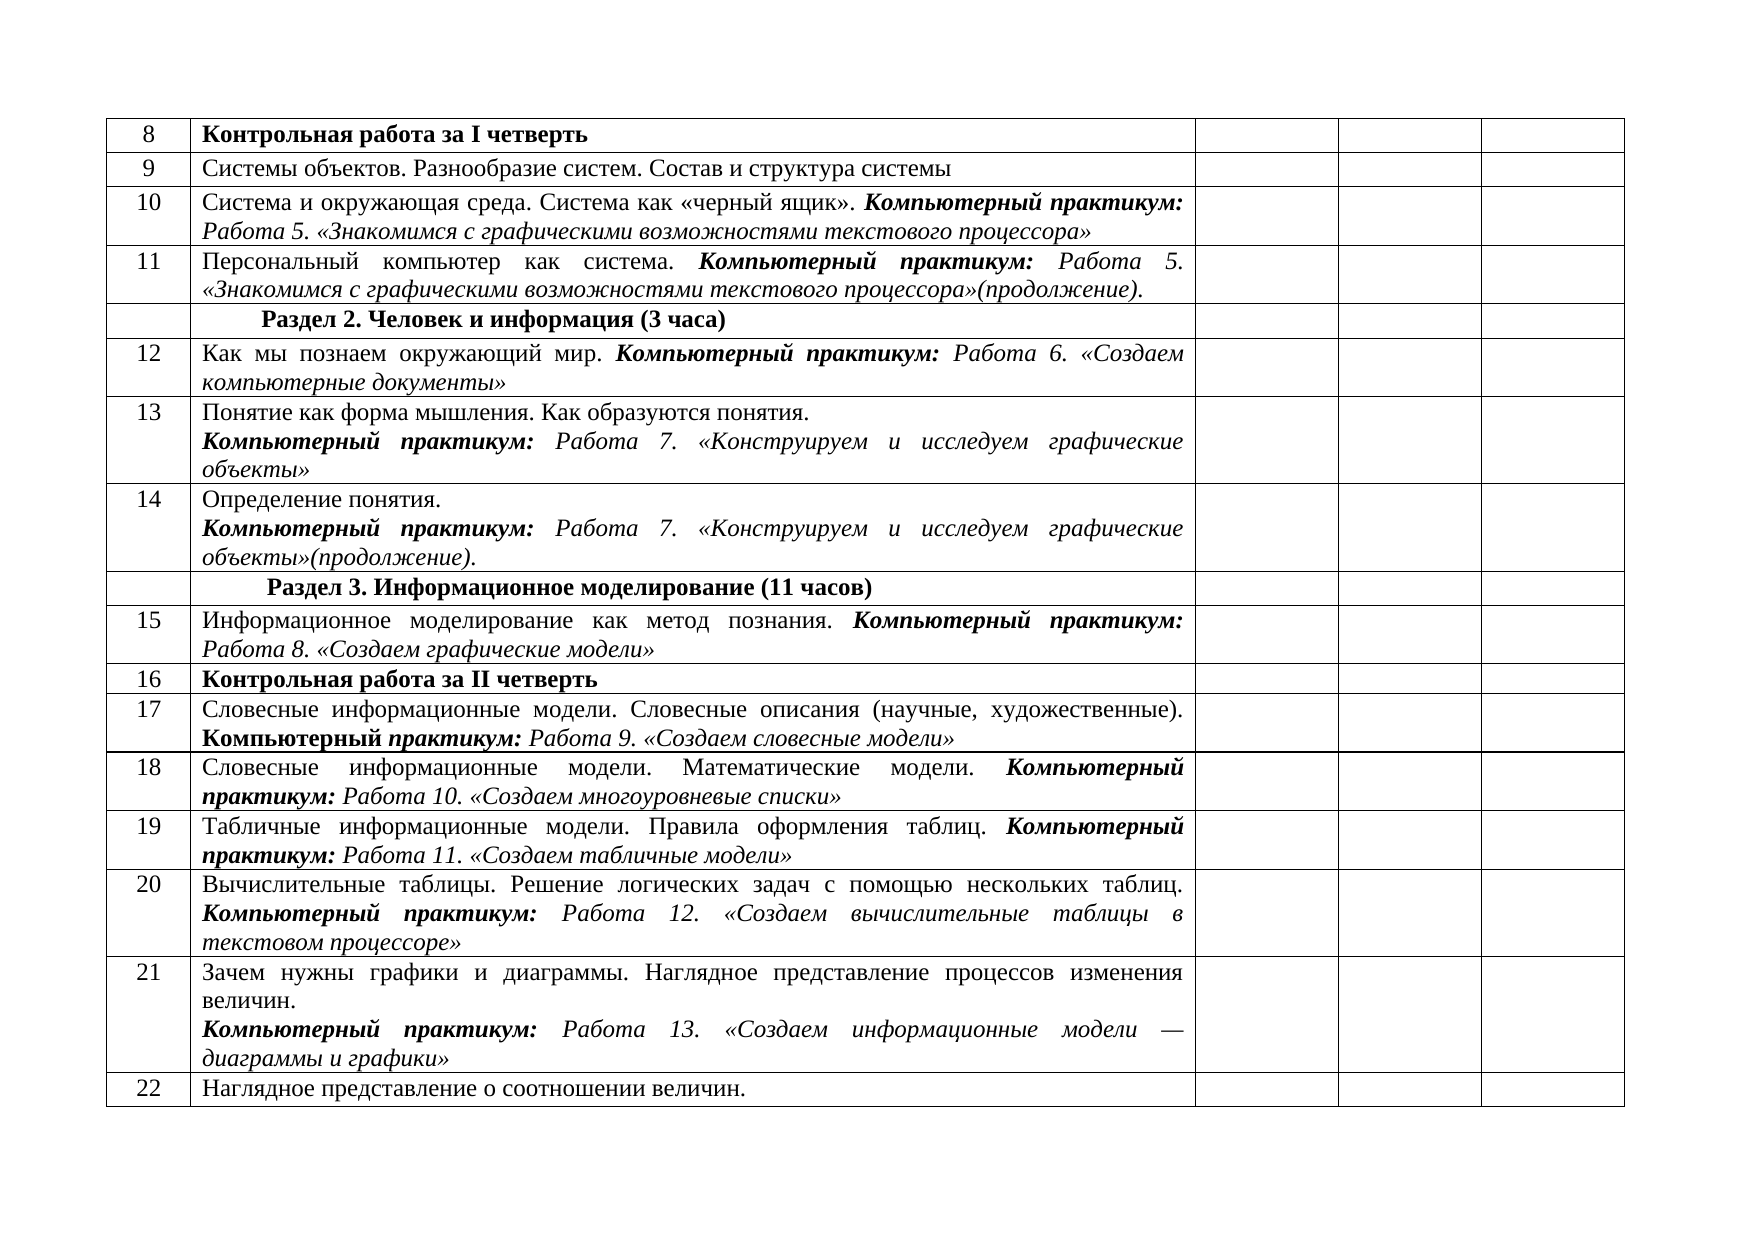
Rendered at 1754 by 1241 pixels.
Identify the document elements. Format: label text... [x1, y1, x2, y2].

table_cell [1339, 572, 1481, 604]
table_cell [1482, 304, 1624, 337]
table_cell [1196, 1073, 1338, 1106]
table_cell Словесные информационные модели. Словесные описания (научные, художественные). Компьютерный практикум: Работа 9. «Создаем словесные модели» [191, 694, 1195, 751]
table_cell 18 [107, 753, 190, 810]
table_cell [1339, 694, 1481, 751]
table_cell 12 [107, 339, 190, 396]
table_cell [107, 572, 190, 604]
table_cell [1196, 694, 1338, 751]
table_cell [1196, 664, 1338, 693]
table_cell [1196, 339, 1338, 396]
table_cell 19 [107, 811, 190, 868]
table_cell [1196, 187, 1338, 245]
table_cell 17 [107, 694, 190, 751]
table_cell [1482, 664, 1624, 693]
table_cell [1482, 339, 1624, 396]
table_cell [1339, 339, 1481, 396]
table_cell [1196, 811, 1338, 868]
table_cell Словесные информационные модели. Математические модели. Компьютерный практикум: Работа 10. «Создаем многоуровневые списки» [191, 753, 1195, 810]
table_cell [1196, 957, 1338, 1072]
table_cell [1482, 246, 1624, 303]
table_cell [1196, 397, 1338, 483]
table_cell [1339, 304, 1481, 337]
table_cell [1339, 664, 1481, 693]
table_cell 14 [107, 484, 190, 571]
table_cell [1196, 119, 1338, 152]
table_cell [1339, 397, 1481, 483]
table_cell Как мы познаем окружающий мир. Компьютерный практикум: Работа 6. «Создаем компьютерные документы» [191, 339, 1195, 396]
table_cell [1482, 187, 1624, 245]
table_cell [1339, 484, 1481, 571]
table_cell [1482, 870, 1624, 956]
table_cell Информационное моделирование как метод познания. Компьютерный практикум: Работа 8. «Создаем графические модели» [191, 606, 1195, 663]
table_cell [191, 1073, 1195, 1106]
table_cell Раздел 2. Человек и информация (3 часа) [191, 304, 1195, 337]
table_cell [107, 304, 190, 337]
table_cell 8 [107, 119, 190, 152]
table_cell [1482, 694, 1624, 751]
table_cell [1482, 397, 1624, 483]
table_cell [1339, 957, 1481, 1072]
table_cell 10 [107, 187, 190, 245]
table_cell Системы объектов. Разнообразие систем. Состав и структура системы [191, 153, 1195, 186]
table_cell [1196, 606, 1338, 663]
table_cell Зачем нужны графики и диаграммы. Наглядное представление процессов изменения величин. Компьютерный практикум: Работа 13. «Создаем информационные модели — диаграммы и графики» [191, 957, 1195, 1072]
table_cell [1196, 870, 1338, 956]
table_cell [1196, 153, 1338, 186]
table_cell [1482, 572, 1624, 604]
table_cell 13 [107, 397, 190, 483]
table_cell 21 [107, 957, 190, 1072]
table_cell Вычислительные таблицы. Решение логических задач с помощью нескольких таблиц. Компьютерный практикум: Работа 12. «Создаем вычислительные таблицы в текстовом процессоре» [191, 870, 1195, 956]
table_cell [1339, 870, 1481, 956]
table_cell [1482, 753, 1624, 810]
table_cell Понятие как форма мышления. Как образуются понятия. Компьютерный практикум: Работа 7. «Конструируем и исследуем графические объекты» [191, 397, 1195, 483]
table_cell [1339, 187, 1481, 245]
table_cell Раздел 3. Информационное моделирование (11 часов) [191, 572, 1195, 604]
table_cell [1482, 811, 1624, 868]
table_cell Табличные информационные модели. Правила оформления таблиц. Компьютерный практикум: Работа 11. «Создаем табличные модели» [191, 811, 1195, 868]
table_cell [1339, 246, 1481, 303]
table_cell 22 [107, 1073, 190, 1106]
table_cell [1339, 119, 1481, 152]
table_cell [1339, 811, 1481, 868]
table_cell Определение понятия. Компьютерный практикум: Работа 7. «Конструируем и исследуем графические объекты»(продолжение). [191, 484, 1195, 571]
table_cell [1196, 484, 1338, 571]
table_cell [1339, 606, 1481, 663]
table_cell Контрольная работа за II четверть [191, 664, 1195, 693]
table_cell 16 [107, 664, 190, 693]
table_cell [1196, 753, 1338, 810]
table_cell 20 [107, 870, 190, 956]
table_cell 11 [107, 246, 190, 303]
table_cell Система и окружающая среда. Система как «черный ящик». Компьютерный практикум: Работа 5. «Знакомимся с графическими возможностями текстового процессора» [191, 187, 1195, 245]
table_cell [1196, 304, 1338, 337]
table_cell [1482, 606, 1624, 663]
table_cell Персональный компьютер как система. Компьютерный практикум: Работа 5. «Знакомимся с графическими возможностями текстового процессора»(продолжение). [191, 246, 1195, 303]
table_cell [1482, 119, 1624, 152]
table_cell [1339, 153, 1481, 186]
table_cell Контрольная работа за I четверть [191, 119, 1195, 152]
table_cell 9 [107, 153, 190, 186]
table_cell [1196, 572, 1338, 604]
table_cell [1482, 957, 1624, 1072]
table_cell [1339, 1073, 1481, 1106]
table_cell [1482, 1073, 1624, 1106]
table_cell 15 [107, 606, 190, 663]
table_cell [1196, 246, 1338, 303]
table_cell [1482, 484, 1624, 571]
table_cell [1482, 153, 1624, 186]
table_cell [1339, 753, 1481, 810]
